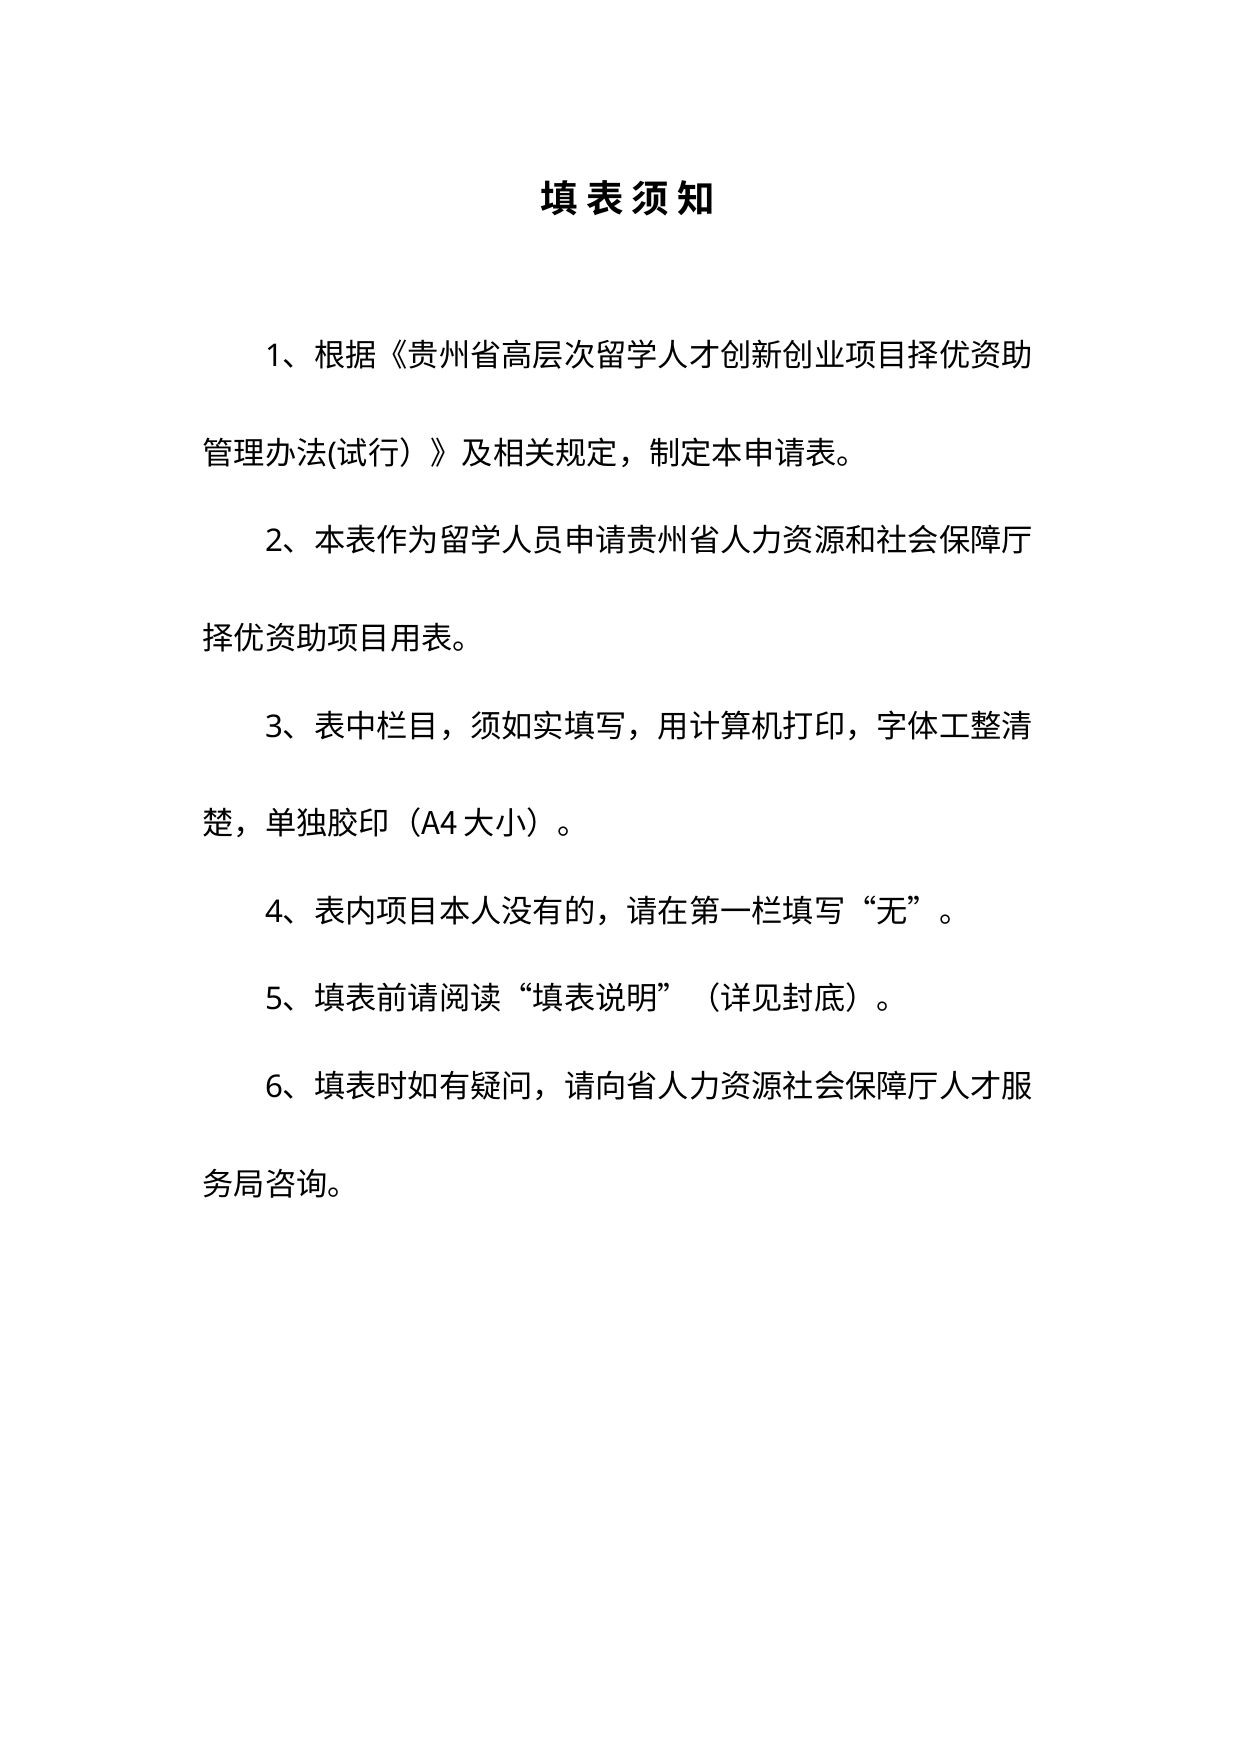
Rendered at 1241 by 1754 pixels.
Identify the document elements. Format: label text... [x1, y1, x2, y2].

text 6、填表时如有疑问，请向省人力资源社会保障厅人才服务局咨询。 [202, 1051, 1053, 1214]
text 2、本表作为留学人员申请贵州省人力资源和社会保障厅择优资助项目用表。 [202, 506, 1053, 668]
text 4、表内项目本人没有的，请在第一栏填写“无”。 [202, 876, 1053, 941]
text 3、表中栏目，须如实填写，用计算机打印，字体工整清楚，单独胶印（A4大小）。 [202, 691, 1053, 853]
text 1、根据《贵州省高层次留学人才创新创业项目择优资助管理办法(试行）》及相关规定，制定本申请表。 [202, 321, 1053, 483]
text 填 表 须 知 [202, 163, 1053, 228]
text 5、填表前请阅读“填表说明”（详见封底）。 [202, 964, 1053, 1029]
